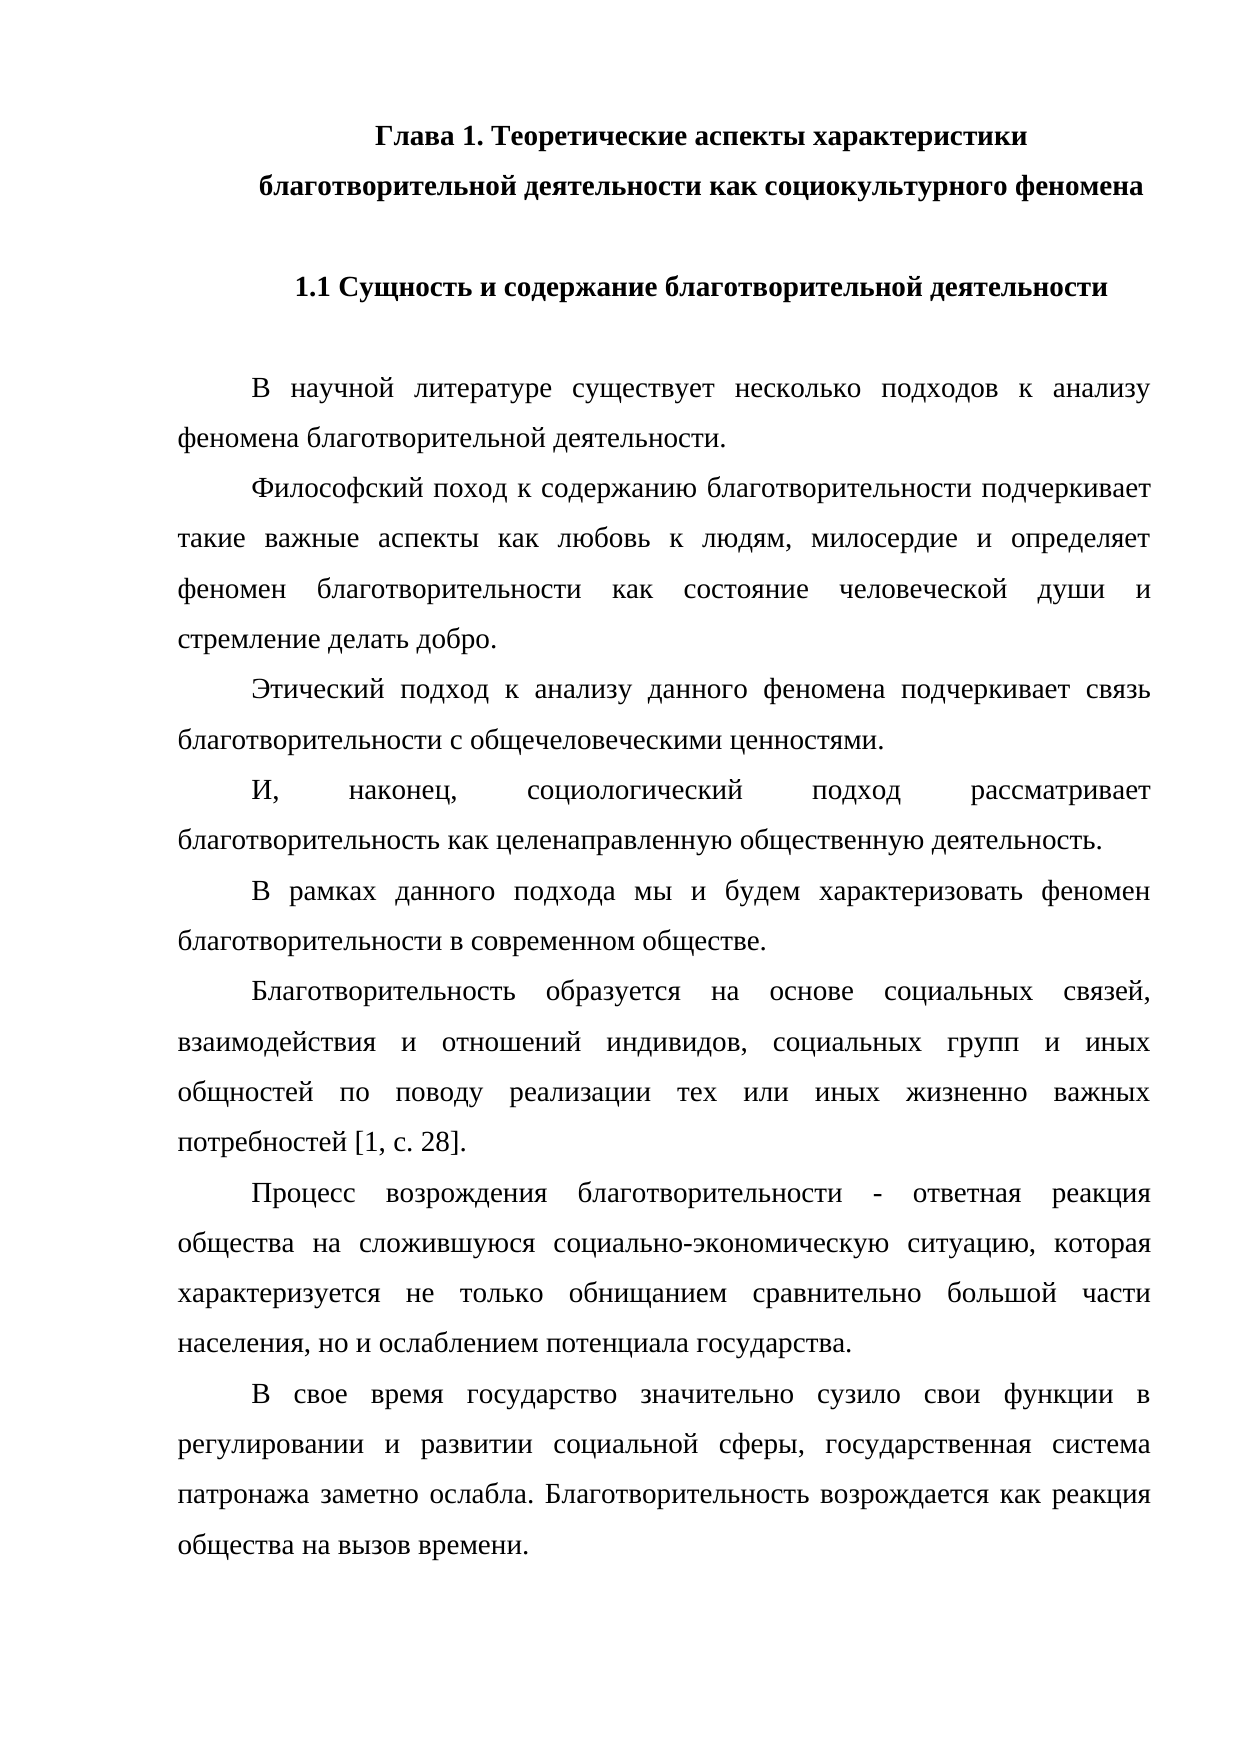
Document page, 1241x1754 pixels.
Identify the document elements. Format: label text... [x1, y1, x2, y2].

text Этический подход к анализу данного феномена подчеркивает связь благотворительности с общечеловеческими ценностями. [177, 672, 1152, 755]
text Глава 1. Теоретические аспекты характеристики благотворительной деятельности как социокультурного феномена [251, 118, 1152, 202]
text В научной литературе существует несколько подходов к анализу феномена благотворительной деятельности. [177, 370, 1152, 453]
text Философский поход к содержанию благотворительности подчеркивает такие важные аспекты как любовь к людям, милосердие и определяет феномен благотворительности как состояние человеческой души и стремление делать добро. [177, 470, 1152, 655]
text И, наконец, социологический подход рассматривает благотворительность как целенаправленную общественную деятельность. [177, 772, 1152, 856]
text Благотворительность образуется на основе социальных связей, взаимодействия и отношений индивидов, социальных групп и иных общностей по поводу реализации тех или иных жизненно важных потребностей [1, с. 28]. [177, 973, 1152, 1158]
text В свое время государство значительно сузило свои функции в регулировании и развитии социальной сферы, государственная система патронажа заметно ослабла. Благотворительность возрождается как реакция общества на вызов времени. [177, 1376, 1152, 1560]
text В рамках данного подхода мы и будем характеризовать феномен благотворительности в современном обществе. [177, 873, 1152, 957]
text Процесс возрождения благотворительности - ответная реакция общества на сложившуюся социально-экономическую ситуацию, которая характеризуется не только обнищанием сравнительно большой части населения, но и ослаблением потенциала государства. [177, 1175, 1152, 1359]
text 1.1 Сущность и содержание благотворительной деятельности [177, 269, 1152, 303]
